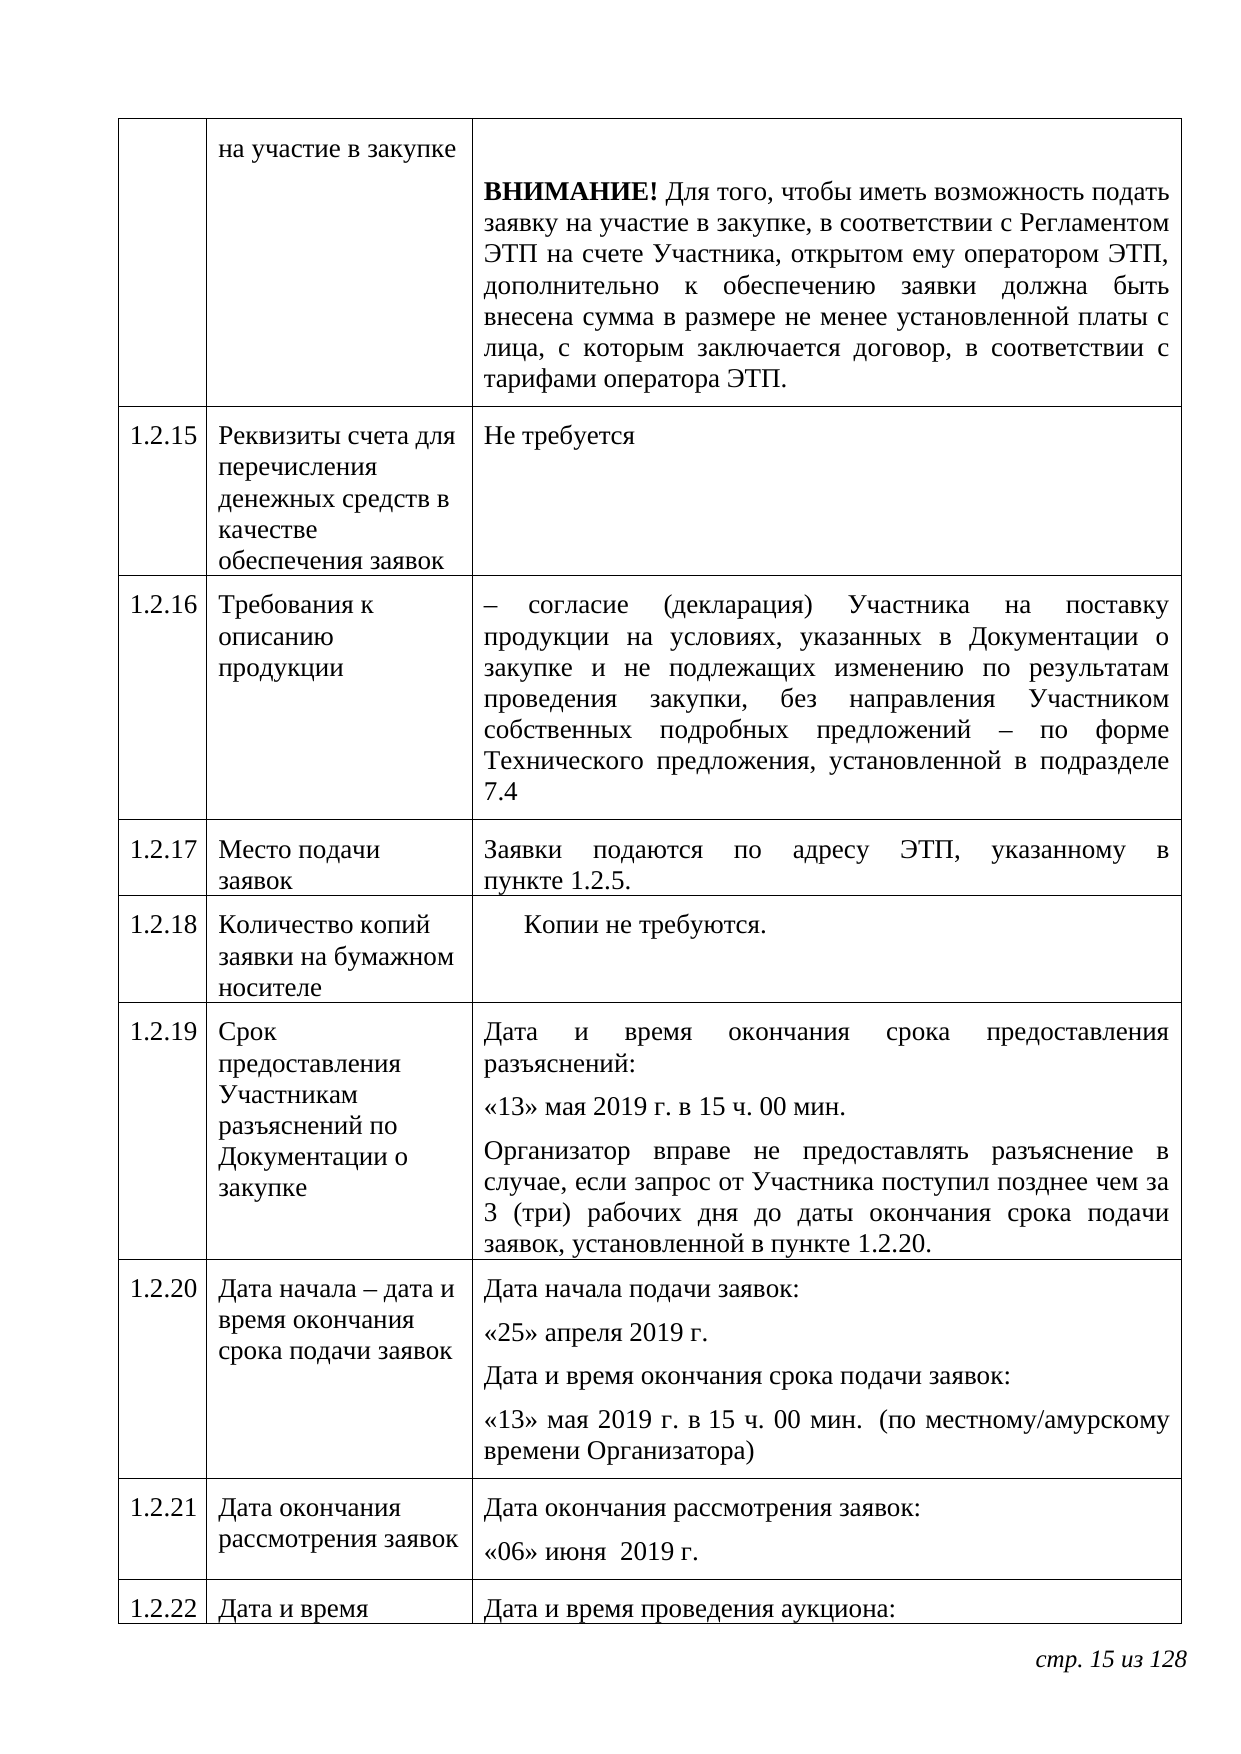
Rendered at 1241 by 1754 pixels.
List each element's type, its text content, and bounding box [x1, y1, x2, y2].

table_cell [119, 119, 206, 406]
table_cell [473, 119, 1181, 406]
table_cell Копии не требуются. [473, 896, 1181, 1002]
table_cell Дата начала – дата и время окончания срока подачи заявок [207, 1260, 472, 1478]
table_cell [119, 1479, 206, 1579]
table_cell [207, 1580, 472, 1623]
table_cell Дата начала подачи заявок: «25» апреля 2019 г. Дата и время окончания срока подачи заявок: «13» мая 2019 г. в 15 ч. 00 мин. (по местному/амурскому времени Организатора) [473, 1260, 1181, 1478]
table_cell Заявки подаются по адресу ЭТП, указанному в пункте 1.2.5. [473, 820, 1181, 895]
table_cell Дата и время окончания срока предоставления разъяснений: «13» мая 2019 г. в 15 ч. 00 мин. Организатор вправе не предоставлять разъяснение в случае, если запрос от Участника поступил позднее чем за 3 (три) рабочих дня до даты окончания срока подачи заявок, установленной в пункте 1.2.20. [473, 1003, 1181, 1258]
table_cell Дата окончания рассмотрения заявок [207, 1479, 472, 1579]
table_cell [119, 407, 206, 575]
table_cell Требования к описанию продукции [207, 576, 472, 819]
table_cell Реквизиты счета для перечисления денежных средств в качестве обеспечения заявок [207, 407, 472, 575]
table_cell Не требуется [473, 407, 1181, 575]
table_cell [119, 576, 206, 819]
table_cell Место подачи заявок [207, 820, 472, 895]
table_cell [119, 1260, 206, 1478]
table_cell [119, 1580, 206, 1623]
table_cell Количество копий заявки на бумажном носителе [207, 896, 472, 1002]
table_cell ‒ согласие (декларация) Участника на поставку продукции на условиях, указанных в Документации о закупке и не подлежащих изменению по результатам проведения закупки, без направления Участником собственных подробных предложений – по форме Технического предложения, установленной в подразделе 7.4 [473, 576, 1181, 819]
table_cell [473, 1580, 1181, 1623]
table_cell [207, 119, 472, 406]
table_cell [119, 1003, 206, 1258]
table_cell [119, 820, 206, 895]
table_cell Срок предоставления Участникам разъяснений по Документации о закупке [207, 1003, 472, 1258]
table_cell Дата окончания рассмотрения заявок: «06» июня 2019 г. [473, 1479, 1181, 1579]
table_cell [119, 896, 206, 1002]
